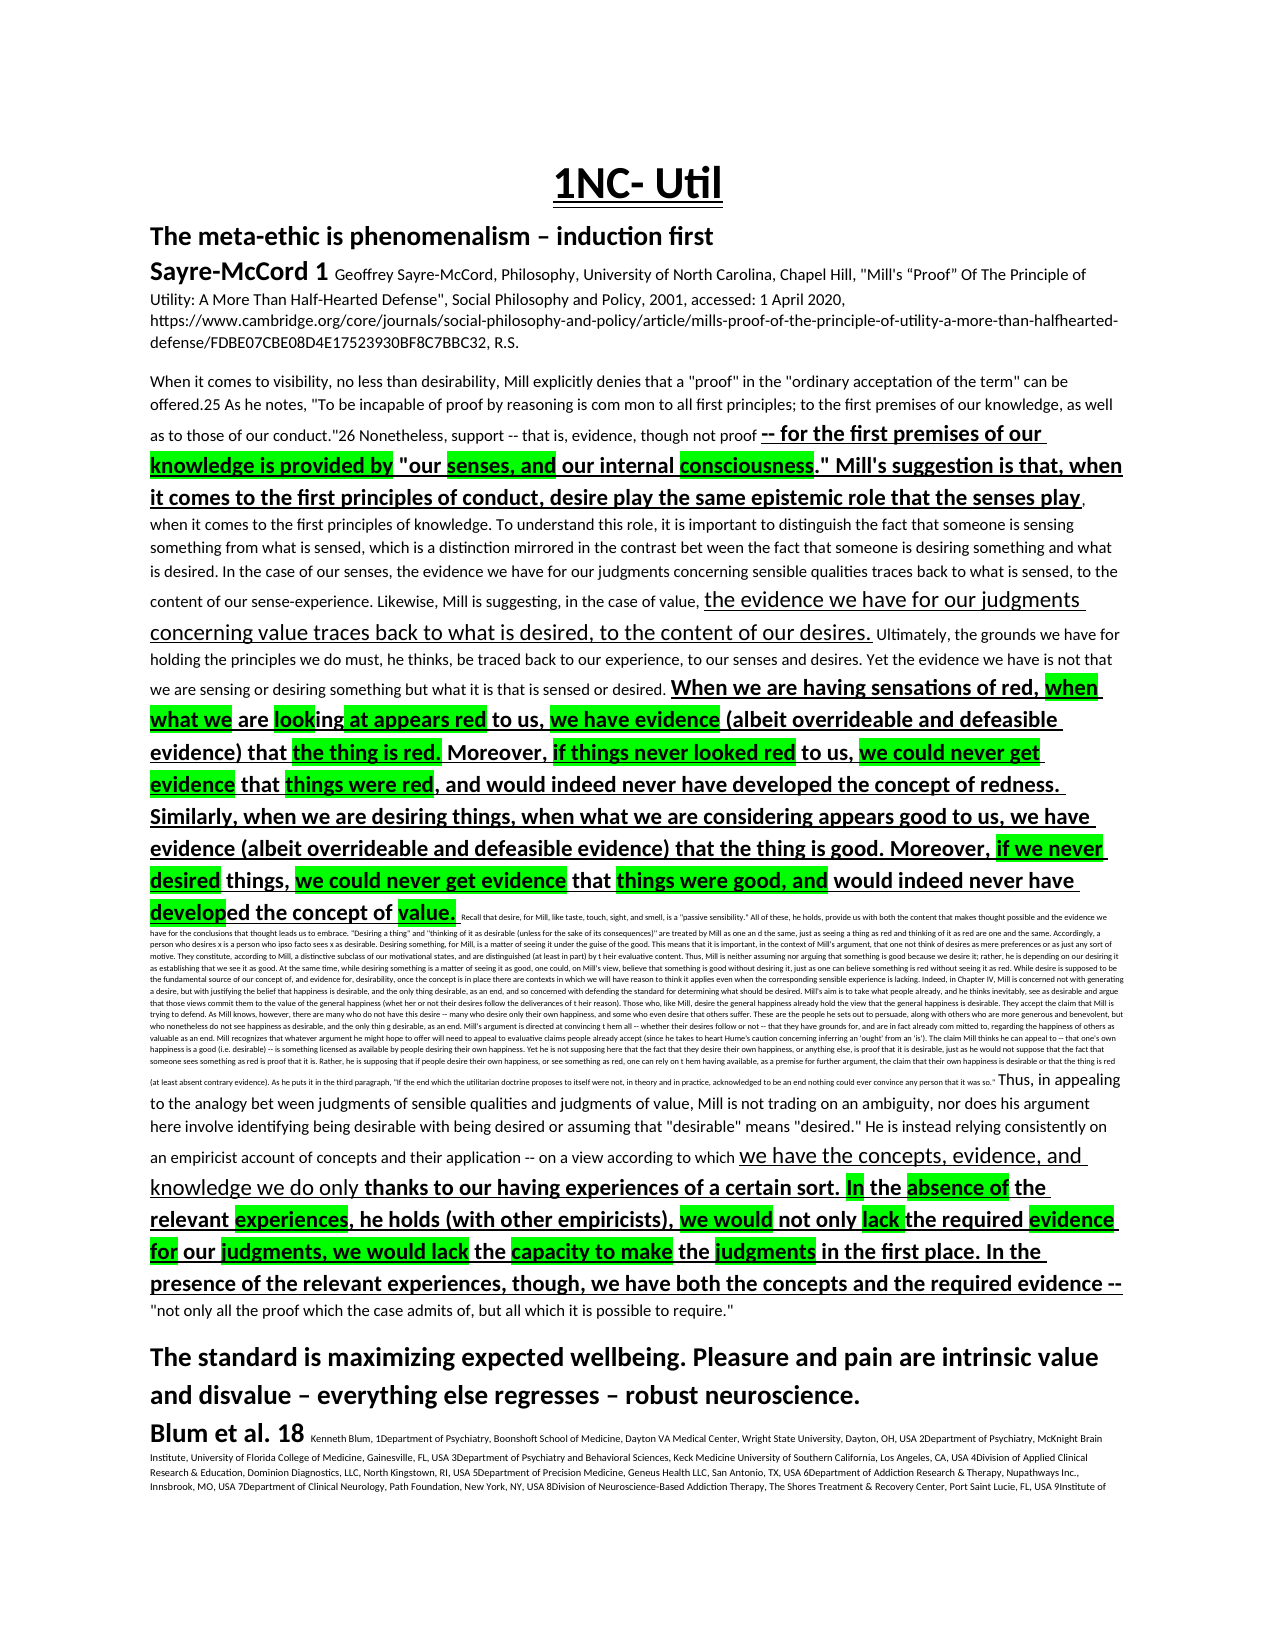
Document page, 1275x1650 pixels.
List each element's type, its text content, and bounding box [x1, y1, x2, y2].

subtitle The standard is maximizing expected wellbeing. Pleasure and pain are intrinsic value and disvalue – everything else regresses – robust neuroscience. [150, 1341, 1125, 1411]
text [150, 1416, 1125, 1493]
subtitle 1NC- Util [150, 154, 1125, 210]
subtitle The meta-ethic is phenomenalism – induction first [150, 219, 1125, 252]
text When it comes to visibility, no less than desirability, Mill explicitly denies that a "proof" in the "ordinary acceptation of the term" can be offered.25 As he notes, "To be incapable of proof by reasoning is com mon to all first principles; to the first premises of our knowledge, as well as to those of our conduct."26 Nonetheless, support -- that is, evidence, though not proof -- for the first premises of our knowledge is provided by "our senses, and our internal consciousness." Mill's suggestion is that, when it comes to the first principles of conduct, desire play the same epistemic role that the senses play, when it comes to the first principles of knowledge. To understand this role, it is important to distinguish the fact that someone is sensing something from what is sensed, which is a distinction mirrored in the contrast bet ween the fact that someone is desiring something and what is desired. In the case of our senses, the evidence we have for our judgments concerning sensible qualities traces back to what is sensed, to the content of our sense-experience. Likewise, Mill is suggesting, in the case of value, the evidence we have for our judgments concerning value traces back to what is desired, to the content of our desires. Ultimately, the grounds we have for holding the principles we do must, he thinks, be traced back to our experience, to our senses and desires. Yet the evidence we have is not that we are sensing or desiring something but what it is that is sensed or desired. When we are having sensations of red, when what we are looking at appears red to us, we have evidence (albeit overrideable and defeasible evidence) that the thing is red. Moreover, if things never looked red to us, we could never get evidence that things were red, and would indeed never have developed the concept of redness. Similarly, when we are desiring things, when what we are considering appears good to us, we have evidence (albeit overrideable and defeasible evidence) that the thing is good. Moreover, if we never desired things, we could never get evidence that things were good, and would indeed never have developed the concept of value. Recall that desire, for Mill, like taste, touch, sight, and smell, is a "passive sensibility." All of these, he holds, provide us with both the content that makes thought possible and the evidence we have for the conclusions that thought leads us to embrace. "Desiring a thing" and "thinking of it as desirable (unless for the sake of its consequences)" are treated by Mill as one an d the same, just as seeing a thing as red and thinking of it as red are one and the same. Accordingly, a person who desires x is a person who ipso facto sees x as desirable. Desiring something, for Mill, is a matter of seeing it under the guise of the good. This means that it is important, in the context of Mill's argument, that one not think of desires as mere preferences or as just any sort of motive. They constitute, according to Mill, a distinctive subclass of our motivational states, and are distinguished (at least in part) by t heir evaluative content. Thus, Mill is neither assuming nor arguing that something is good because we desire it; rather, he is depending on our desiring it as establishing that we see it as good. At the same time, while desiring something is a matter of seeing it as good, one could, on Mill's view, believe that something is good without desiring it, just as one can believe something is red without seeing it as red. While desire is supposed to be the fundamental source of our concept of, and evidence for, desirability, once the concept is in place there are contexts in which we will have reason to think it applies even when the corresponding sensible experience is lacking. Indeed, in Chapter IV, Mill is concerned not with generating a desire, but with justifying the belief that happiness is desirable, and the only thing desirable, as an end, and so concerned with defending the standard for determining what should be desired. Mill's aim is to take what people already, and he thinks inevitably, see as desirable and argue that those views commit them to the value of the general happiness (whet her or not their desires follow the deliverances of t heir reason). Those who, like Mill, desire the general happiness already hold the view that the general happiness is desirable. They accept the claim that Mill is trying to defend. As Mill knows, however, there are many who do not have this desire -- many who desire only their own happiness, and some who even desire that others suffer. These are the people he sets out to persuade, along with others who are more generous and benevolent, but who nonetheless do not see happiness as desirable, and the only thin g desirable, as an end. Mill's argument is directed at convincing t hem all -- whether their desires follow or not -- that they have grounds for, and are in fact already com mitted to, regarding the happiness of others as valuable as an end. Mill recognizes that whatever argument he might hope to offer will need to appeal to evaluative claims people already accept (since he takes to heart Hume's caution concerning inferring an 'ought' from an 'is'). The claim Mill thinks he can appeal to -- that one's own happiness is a good (i.e. desirable) -- is something licensed as available by people desiring their own happiness. Yet he is not supposing here that the fact that they desire their own happiness, or anything else, is proof that it is desirable, just as he would not suppose that the fact that someone sees something as red is proof that it is. Rather, he is supposing that if people desire their own happiness, or see something as red, one can rely on t hem having available, as a premise for further argument, the claim that their own happiness is desirable or that the thing is red (at least absent contrary evidence). As he puts it in the third paragraph, "If the end which the utilitarian doctrine proposes to itself were not, in theory and in practice, acknowledged to be an end nothing could ever convince any person that it was so." Thus, in appealing to the analogy bet ween judgments of sensible qualities and judgments of value, Mill is not trading on an ambiguity, nor does his argument here involve identifying being desirable with being desired or assuming that "desirable" means "desired." He is instead relying consistently on an empiricist account of concepts and their application -- on a view according to which we have the concepts, evidence, and knowledge we do only thanks to our having experiences of a certain sort. In the absence of the relevant experiences, he holds (with other empiricists), we would not only lack the required evidence for our judgments, we would lack the capacity to make the judgments in the first place. In the presence of the relevant experiences, though, we have both the concepts and the required evidence -- "not only all the proof which the case admits of, but all which it is possible to require." [150, 371, 1125, 1321]
text Sayre-McCord 1 Geoffrey Sayre-McCord, Philosophy, University of North Carolina, Chapel Hill, "Mill's “Proof” Of The Principle of Utility: A More Than Half-Hearted Defense", Social Philosophy and Policy, 2001, accessed: 1 April 2020, https://www.cambridge.org/core/journals/social-philosophy-and-policy/article/mills-proof-of-the-principle-of-utility-a-more-than-halfhearted-defense/FDBE07CBE08D4E17523930BF8C7BBC32, R.S. [150, 254, 1125, 353]
